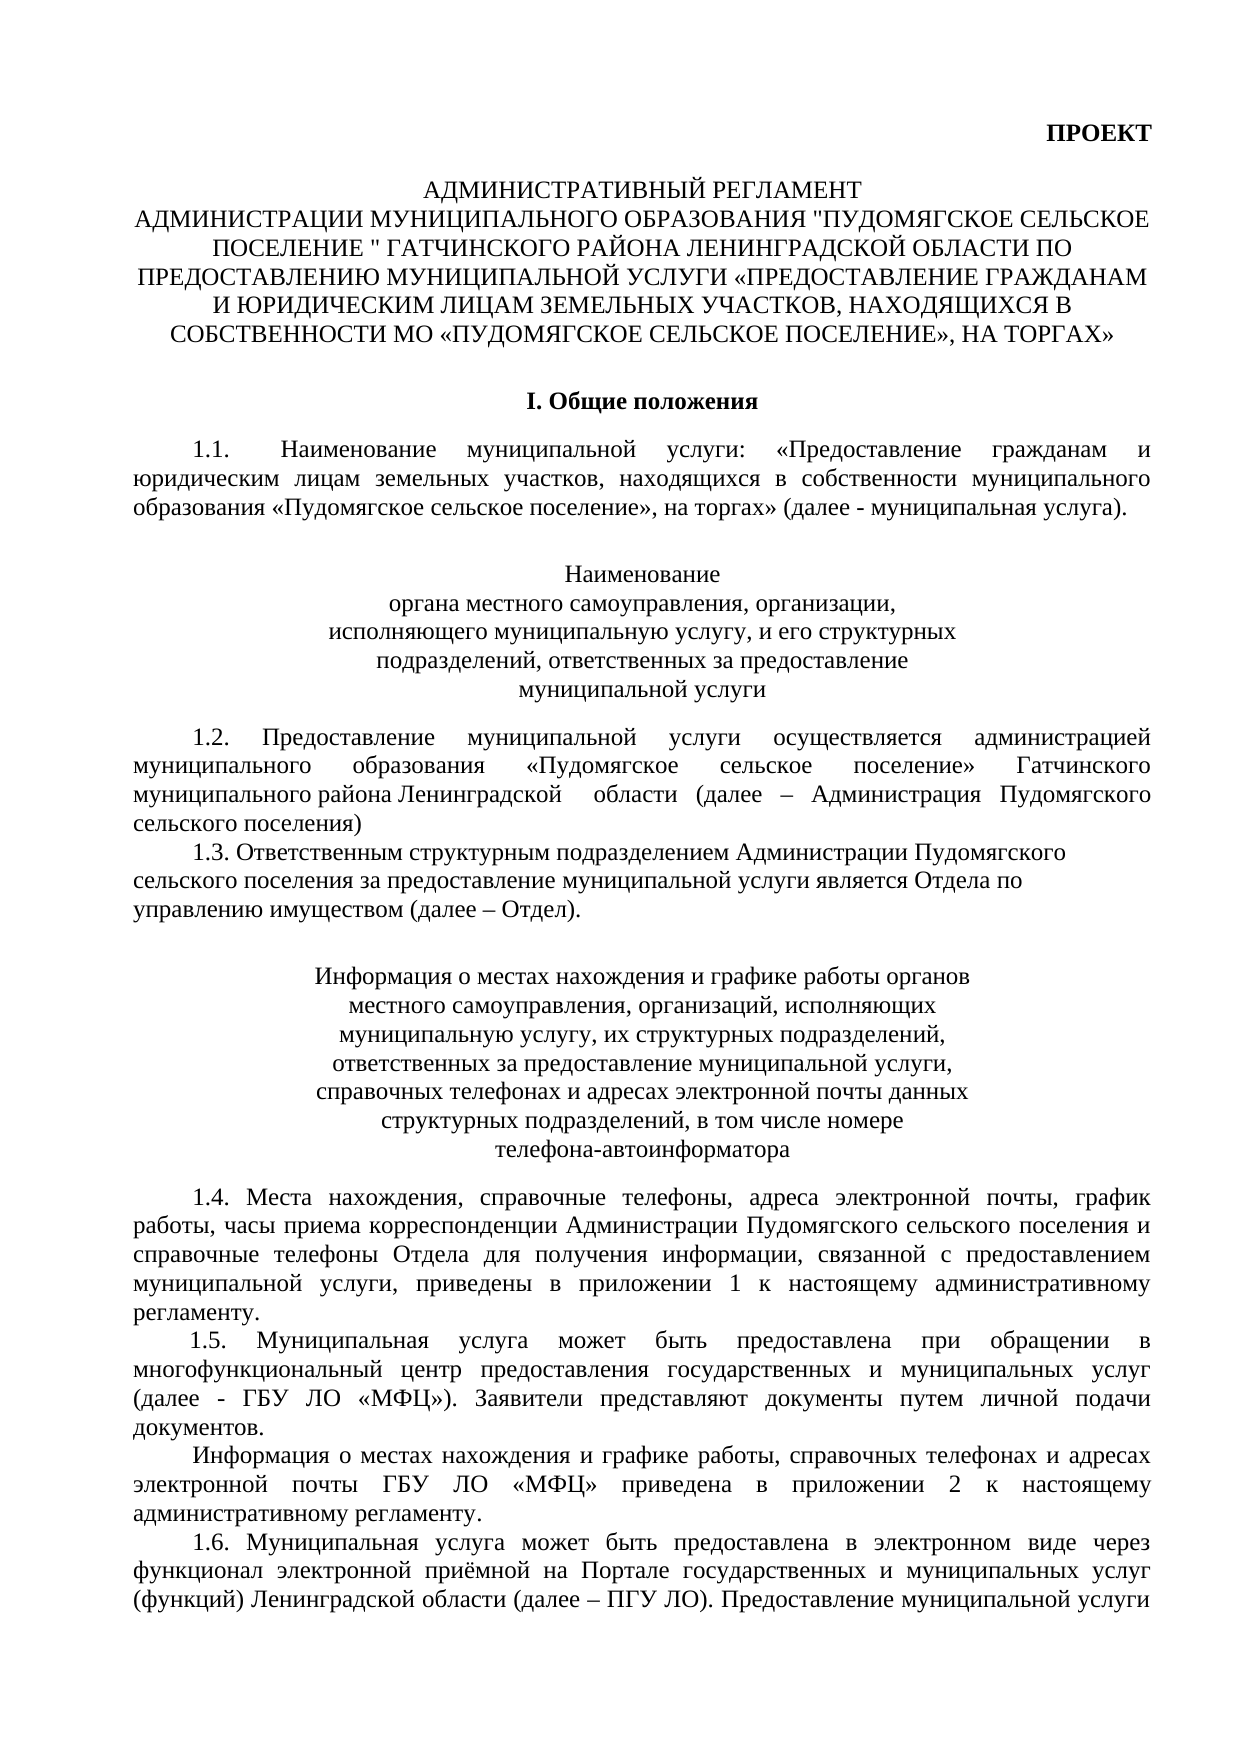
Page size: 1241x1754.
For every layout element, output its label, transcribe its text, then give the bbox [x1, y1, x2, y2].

text 1.3. Ответственным структурным подразделением Администрации Пудомягского сельского поселения за предоставление муниципальной услуги является Отдела по управлению имуществом (далее – Отдел). [133, 837, 1152, 923]
text исполняющего муниципальную услугу, и его структурных [133, 616, 1152, 645]
text органа местного самоуправления, организации, [133, 588, 1152, 616]
text Информация о местах нахождения и графике работы органов [133, 961, 1152, 990]
text 1.4. Места нахождения, справочные телефоны, адреса электронной почты, график работы, часы приема корреспонденции Администрации Пудомягского сельского поселения и справочные телефоны Отдела для получения информации, связанной с предоставлением муниципальной услуги, приведены в приложении 1 к настоящему административному регламенту. [133, 1182, 1152, 1326]
title АДМИНИСТРАЦИИ МУНИЦИПАЛЬНОГО ОБРАЗОВАНИЯ "ПУДОМЯГСКОЕ СЕЛЬСКОЕ ПОСЕЛЕНИЕ " ГАТЧИНСКОГО РАЙОНА ЛЕНИНГРАДСКОЙ ОБЛАСТИ ПО ПРЕДОСТАВЛЕНИЮ МУНИЦИПАЛЬНОЙ УСЛУГИ «ПРЕДОСТАВЛЕНИЕ ГРАЖДАНАМ И ЮРИДИЧЕСКИМ ЛИЦАМ ЗЕМЕЛЬНЫХ УЧАСТКОВ, НАХОДЯЩИХСЯ В СОБСТВЕННОСТИ МО «ПУДОМЯГСКОЕ СЕЛЬСКОЕ ПОСЕЛЕНИЕ», НА ТОРГАХ» [133, 204, 1152, 348]
text I. Общие положения [133, 386, 1152, 415]
text Наименование [133, 559, 1152, 588]
text справочных телефонах и адресах электронной почты данных [133, 1076, 1152, 1105]
text 1.5. Муниципальная услуга может быть предоставлена при обращении в многофункциональный центр предоставления государственных и муниципальных услуг (далее - ГБУ ЛО «МФЦ»). Заявители представляют документы путем личной подачи документов. [133, 1326, 1152, 1441]
text Информация о местах нахождения и графике работы, справочных телефонах и адресах электронной почты ГБУ ЛО «МФЦ» приведена в приложении 2 к настоящему административному регламенту. [133, 1441, 1152, 1527]
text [133, 1527, 1152, 1613]
text муниципальной услуги [133, 674, 1152, 703]
text подразделений, ответственных за предоставление [133, 645, 1152, 674]
list Наименование муниципальной услуги: «Предоставление гражданам и юридическим лицам земельных участков, находящихся в собственности муниципального образования «Пудомягское сельское поселение», на торгах» (далее - муниципальная услуга). [133, 434, 1152, 521]
text ответственных за предоставление муниципальной услуги, [133, 1048, 1152, 1076]
text телефона-автоинформатора [133, 1134, 1152, 1163]
list 1.2. Предоставление муниципальной услуги осуществляется администрацией муниципального образования «Пудомягское сельское поселение» Гатчинского муниципального района Ленинградской области (далее – Администрация Пудомягского сельского поселения) [133, 722, 1152, 837]
title ПРОЕКТ [133, 118, 1152, 147]
text местного самоуправления, организаций, исполняющих [133, 990, 1152, 1019]
title АДМИНИСТРАТИВНЫЙ РЕГЛАМЕНТ [133, 176, 1152, 204]
text структурных подразделений, в том числе номере [133, 1105, 1152, 1134]
text муниципальную услугу, их структурных подразделений, [133, 1019, 1152, 1048]
